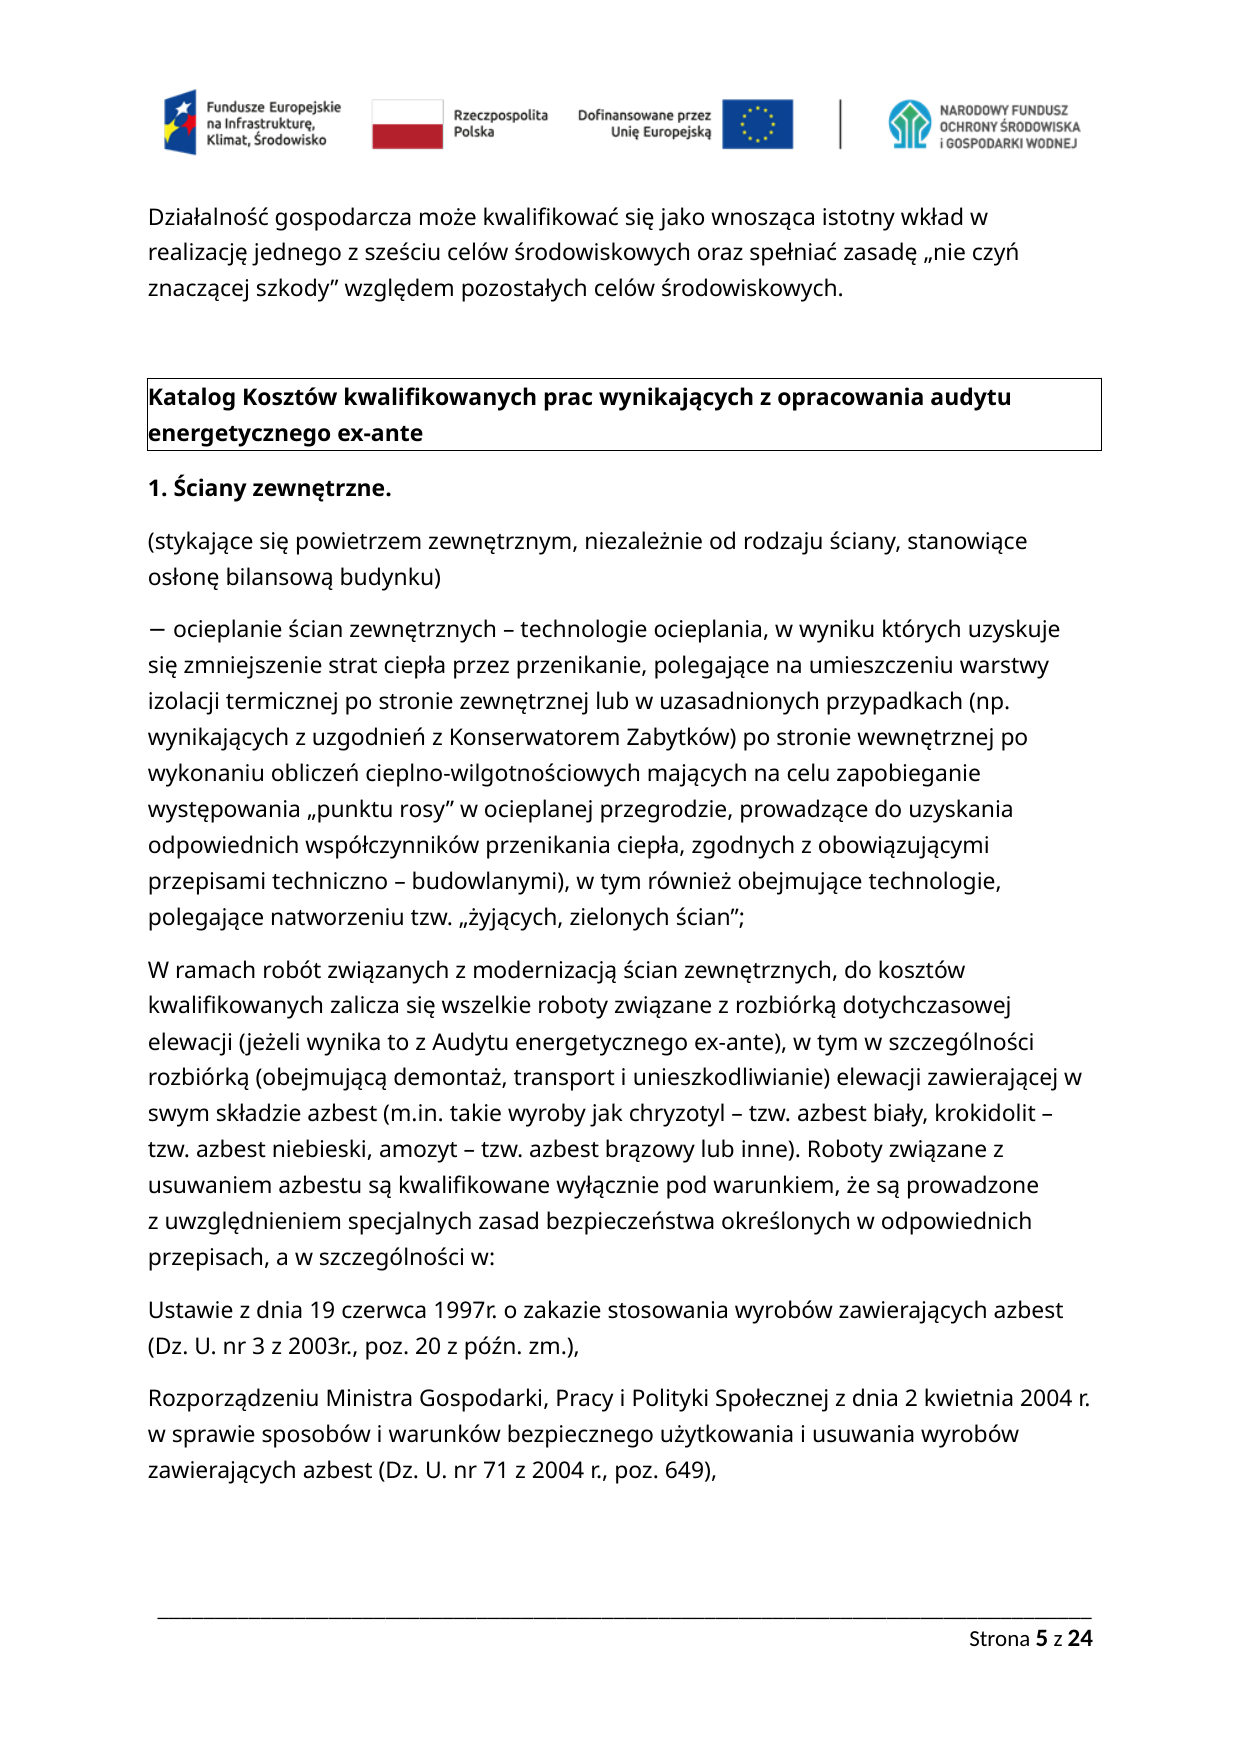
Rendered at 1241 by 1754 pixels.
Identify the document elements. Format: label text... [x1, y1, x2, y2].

text W ramach robót związanych z modernizacją ścian zewnętrznych, do kosztów kwalifikowanych zalicza się wszelkie roboty związane z rozbiórką dotychczasowej elewacji (jeżeli wynika to z Audytu energetycznego ex-ante), w tym w szczególności rozbiórką (obejmującą demontaż, transport i unieszkodliwianie) elewacji zawierającej w swym składzie azbest (m.in. takie wyroby jak chryzotyl – tzw. azbest biały, krokidolit – tzw. azbest niebieski, amozyt – tzw. azbest brązowy lub inne). Roboty związane z usuwaniem azbestu są kwalifikowane wyłącznie pod warunkiem, że są prowadzone z uwzględnieniem specjalnych zasad bezpieczeństwa określonych w odpowiednich przepisach, a w szczególności w: [148, 953, 1093, 1272]
text Rozporządzeniu Ministra Gospodarki, Pracy i Polityki Społecznej z dnia 2 kwietnia 2004 r. w sprawie sposobów i warunków bezpiecznego użytkowania i usuwania wyrobów zawierających azbest (Dz. U. nr 71 z 2004 r., poz. 649), [148, 1382, 1093, 1485]
text Katalog Kosztów kwalifikowanych prac wynikających z opracowania audytu energetycznego ex-ante [148, 379, 1101, 450]
text (stykające się powietrzem zewnętrznym, niezależnie od rodzaju ściany, stanowiące osłonę bilansową budynku) [148, 525, 1093, 592]
text − ocieplanie ścian zewnętrznych – technologie ocieplania, w wyniku których uzyskuje się zmniejszenie strat ciepła przez przenikanie, polegające na umieszczeniu warstwy izolacji termicznej po stronie zewnętrznej lub w uzasadnionych przypadkach (np. wynikających z uzgodnień z Konserwatorem Zabytków) po stronie wewnętrznej po wykonaniu obliczeń cieplno-wilgotnościowych mających na celu zapobieganie występowania „punktu rosy” w ocieplanej przegrodzie, prowadzące do uzyskania odpowiednich współczynników przenikania ciepła, zgodnych z obowiązującymi przepisami techniczno – budowlanymi), w tym również obejmujące technologie, polegające natworzeniu tzw. „żyjących, zielonych ścian”; [148, 613, 1093, 932]
text Działalność gospodarcza może kwalifikować się jako wnosząca istotny wkład w realizację jednego z sześciu celów środowiskowych oraz spełniać zasadę „nie czyń znaczącej szkody” względem pozostałych celów środowiskowych. [148, 200, 1093, 303]
text 1. Ściany zewnętrzne. [148, 472, 1093, 503]
picture [147, 73, 1093, 173]
text Ustawie z dnia 19 czerwca 1997r. o zakazie stosowania wyrobów zawierających azbest (Dz. U. nr 3 z 2003r., poz. 20 z późn. zm.), [148, 1294, 1093, 1361]
